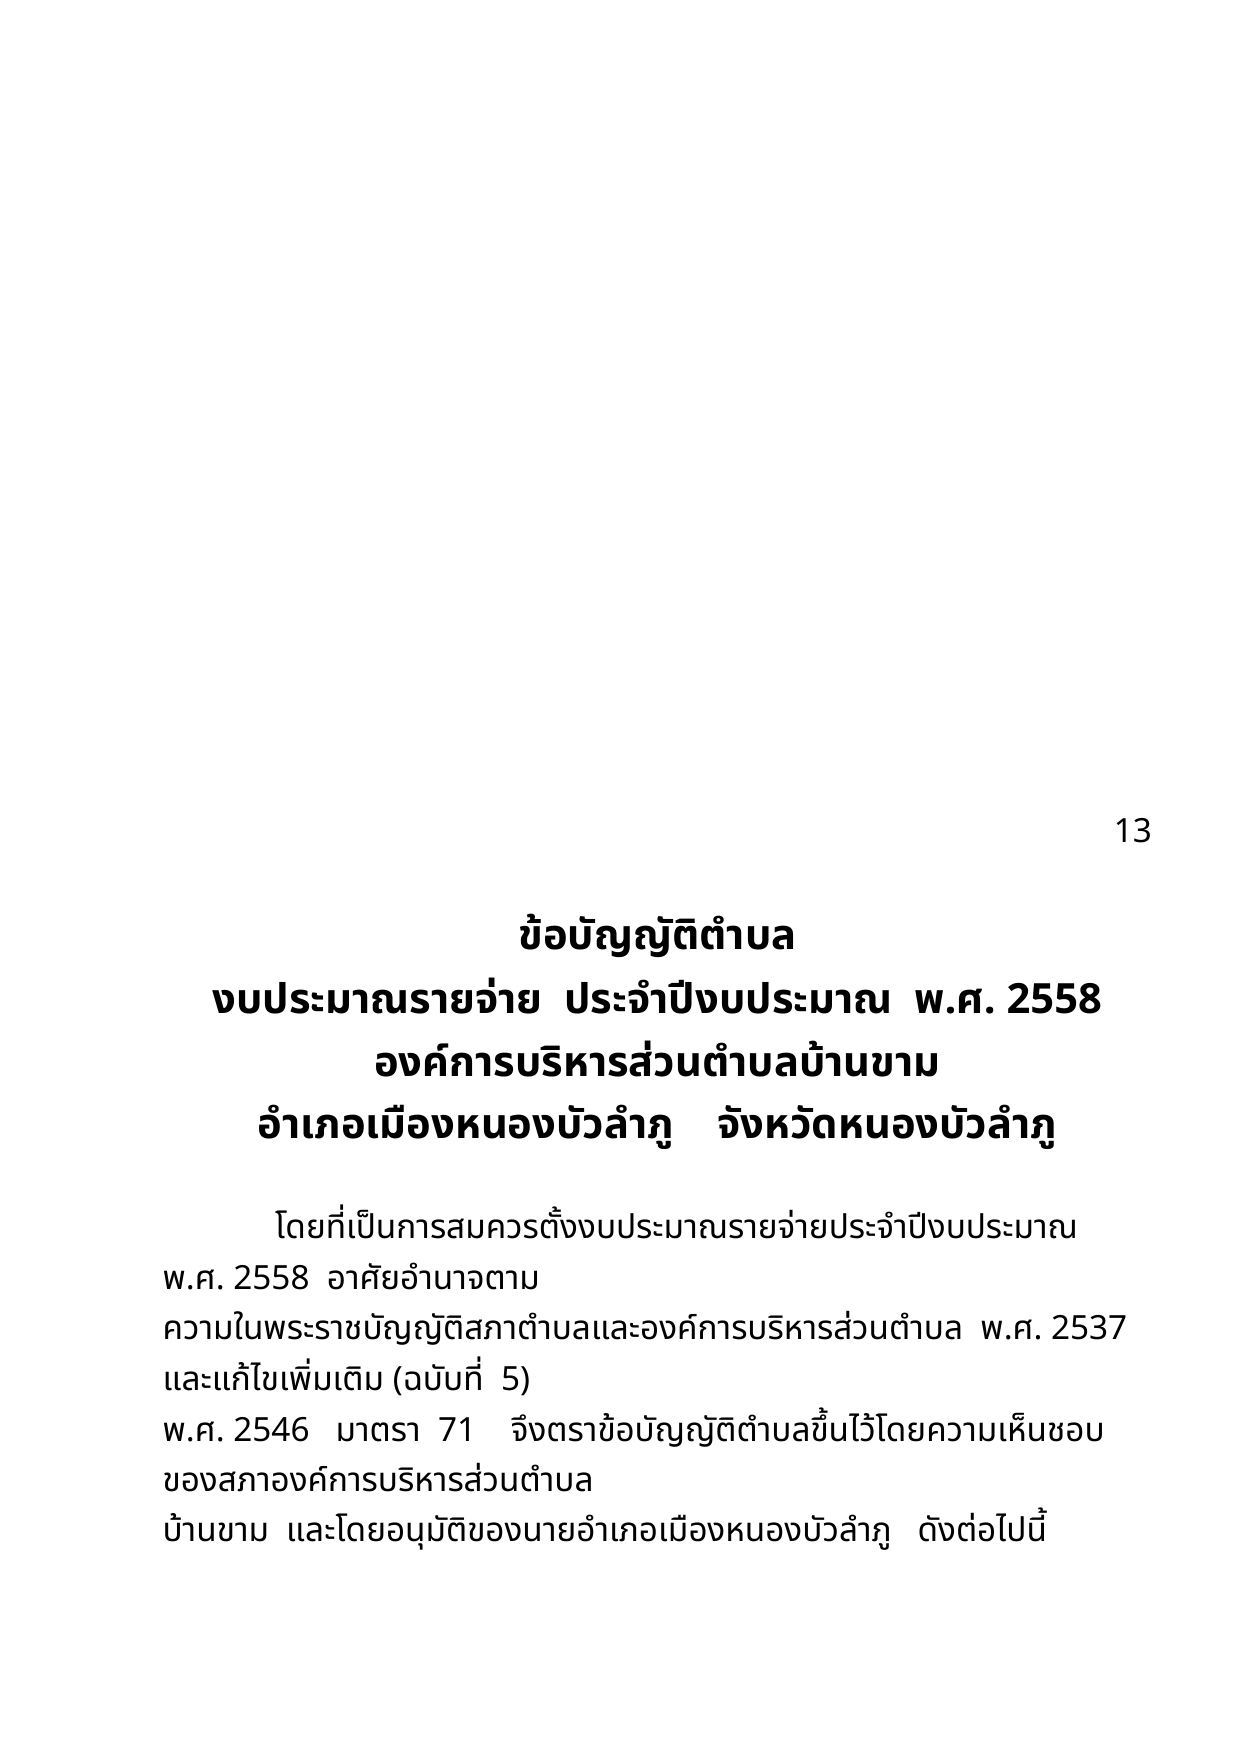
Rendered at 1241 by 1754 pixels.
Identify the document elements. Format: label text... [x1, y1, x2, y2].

text พ.ศ. 2546 มาตรา 71 จึงตราข้อบัญญัติตำบลขึ้นไว้โดยความเห็นชอบของสภาองค์การบริหารส่วนตำบล [162, 1405, 1152, 1506]
subtitle 13 [162, 807, 1152, 853]
text ความในพระราชบัญญัติสภาตำบลและองค์การบริหารส่วนตำบล พ.ศ. 2537 และแก้ไขเพิ่มเติม (ฉบับที่ 5) [162, 1304, 1152, 1405]
subtitle องค์การบริหารส่วนตำบลบ้านขาม [162, 1032, 1152, 1095]
subtitle ข้อบัญญัติตำบล [162, 906, 1152, 968]
subtitle งบประมาณรายจ่าย ประจำปีงบประมาณ พ.ศ. 2558 [162, 968, 1152, 1032]
subtitle อำเภอเมืองหนองบัวลำภู จังหวัดหนองบัวลำภู [162, 1095, 1152, 1158]
text บ้านขาม และโดยอนุมัติของนายอำเภอเมืองหนองบัวลำภู ดังต่อไปนี้ [162, 1506, 1152, 1557]
text โดยที่เป็นการสมควรตั้งงบประมาณรายจ่ายประจำปีงบประมาณ พ.ศ. 2558 อาศัยอำนาจตาม [162, 1203, 1152, 1304]
